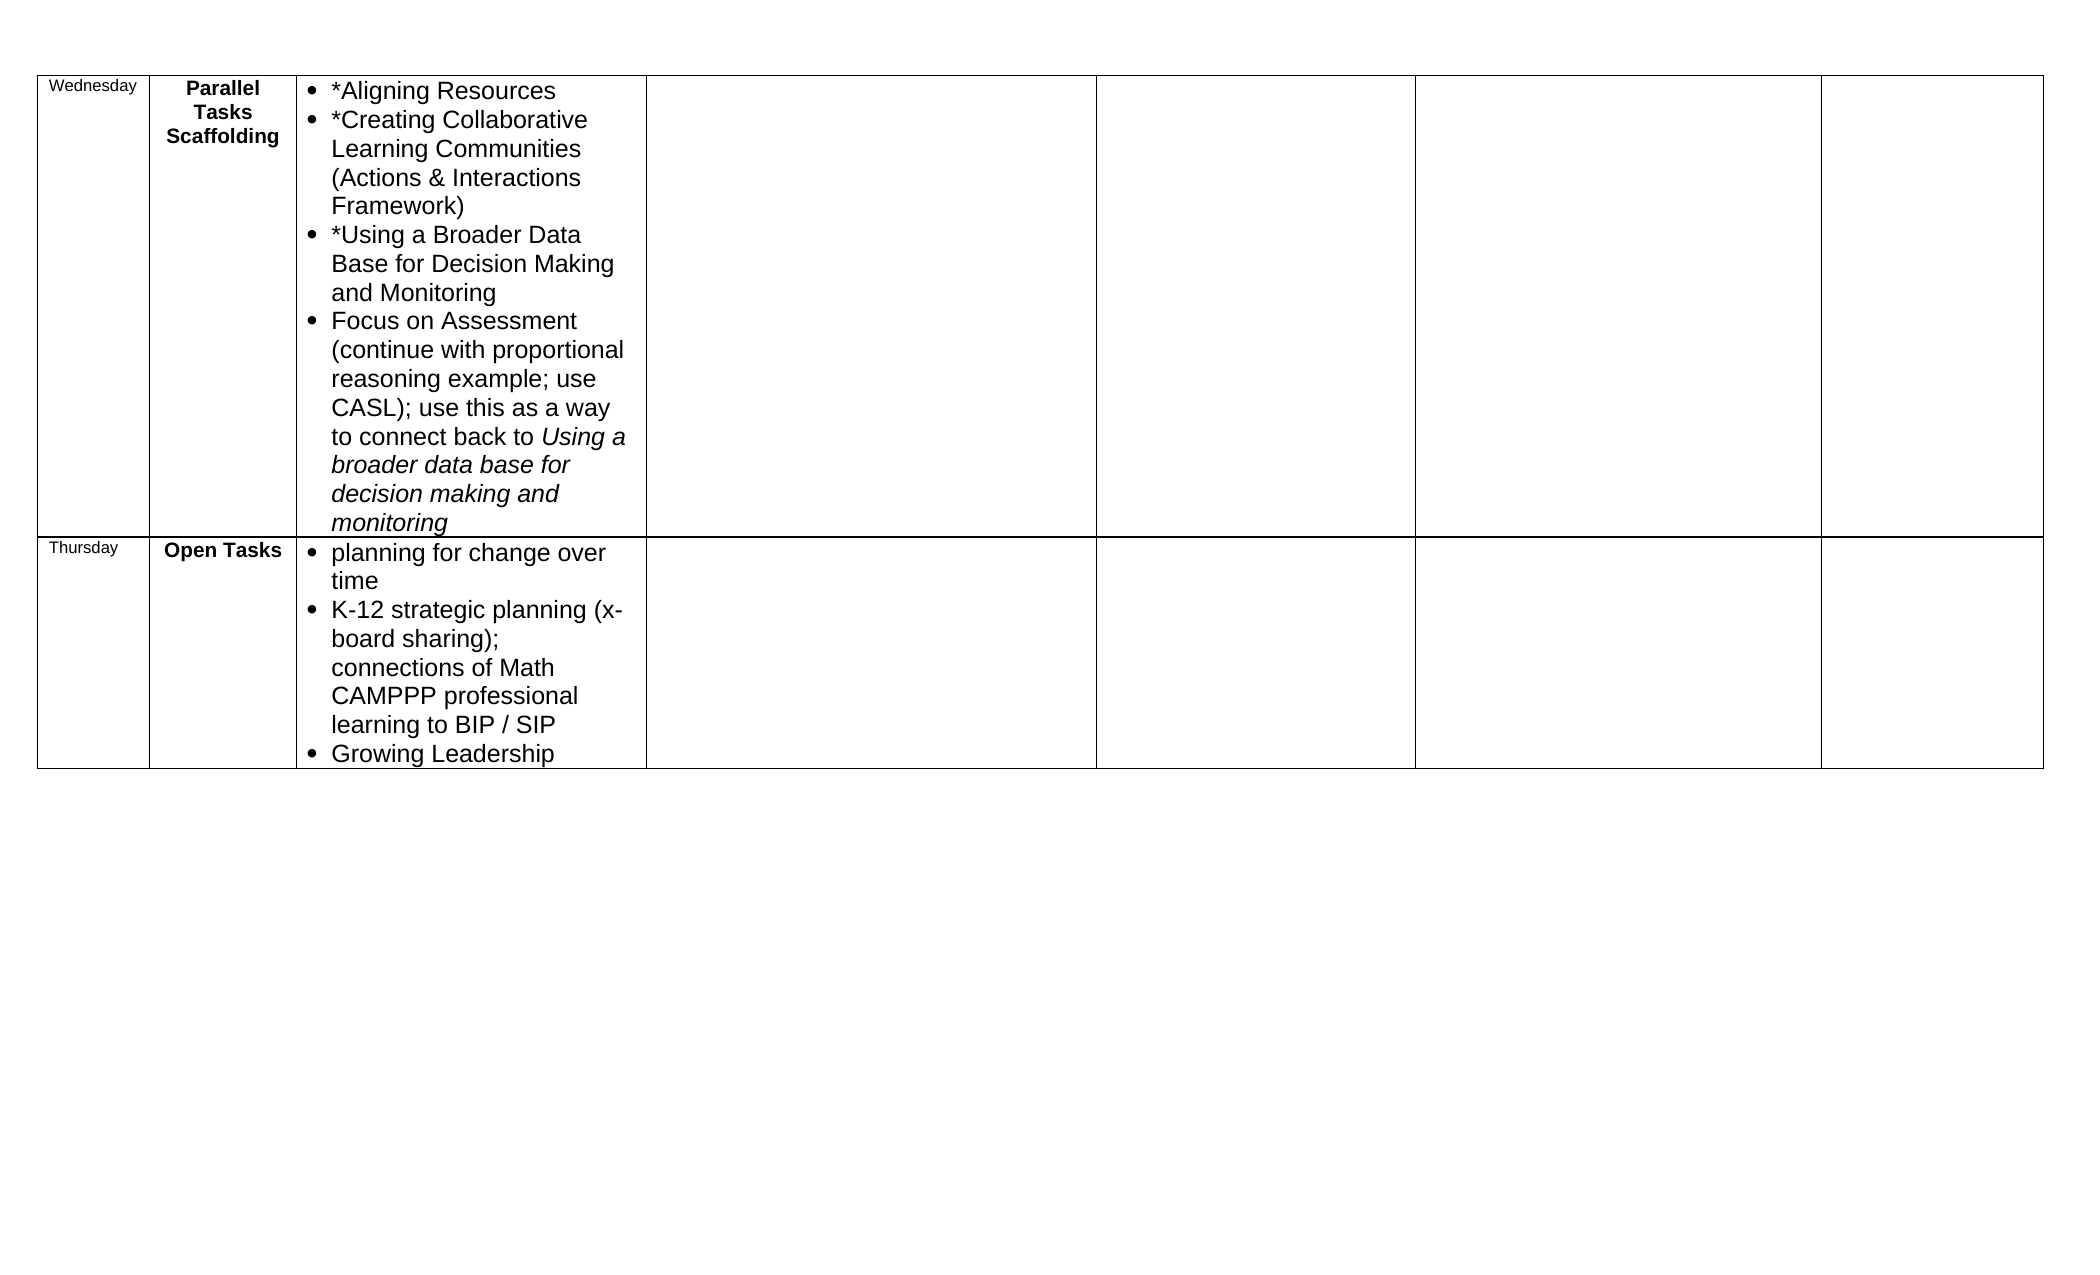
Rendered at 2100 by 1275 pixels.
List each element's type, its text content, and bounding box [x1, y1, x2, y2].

table_cell *Aligning Resources *Creating Collaborative Learning Communities (Actions & Interactions Framework) *Using a Broader Data Base for Decision Making and Monitoring Focus on Assessment (continue with proportional reasoning example; use CASL); use this as a way to connect back to Using a broader data base for decision making and monitoring [297, 76, 646, 536]
table_cell [647, 76, 1096, 536]
table_cell [1416, 76, 1821, 536]
table_cell [1822, 76, 2043, 536]
table_cell Parallel Tasks Scaffolding [150, 76, 296, 536]
table_cell [647, 538, 1096, 768]
table_cell Open Tasks [150, 538, 296, 768]
table_cell Thursday [38, 538, 149, 768]
table_cell Wednesday [38, 76, 149, 536]
table_cell [1416, 538, 1821, 768]
table_cell planning for change over time K-12 strategic planning (x-board sharing); connections of Math CAMPPP professional learning to BIP / SIP Growing Leadership [297, 538, 646, 768]
table_cell [1097, 76, 1415, 536]
table_cell [1822, 538, 2043, 768]
table_cell [1097, 538, 1415, 768]
